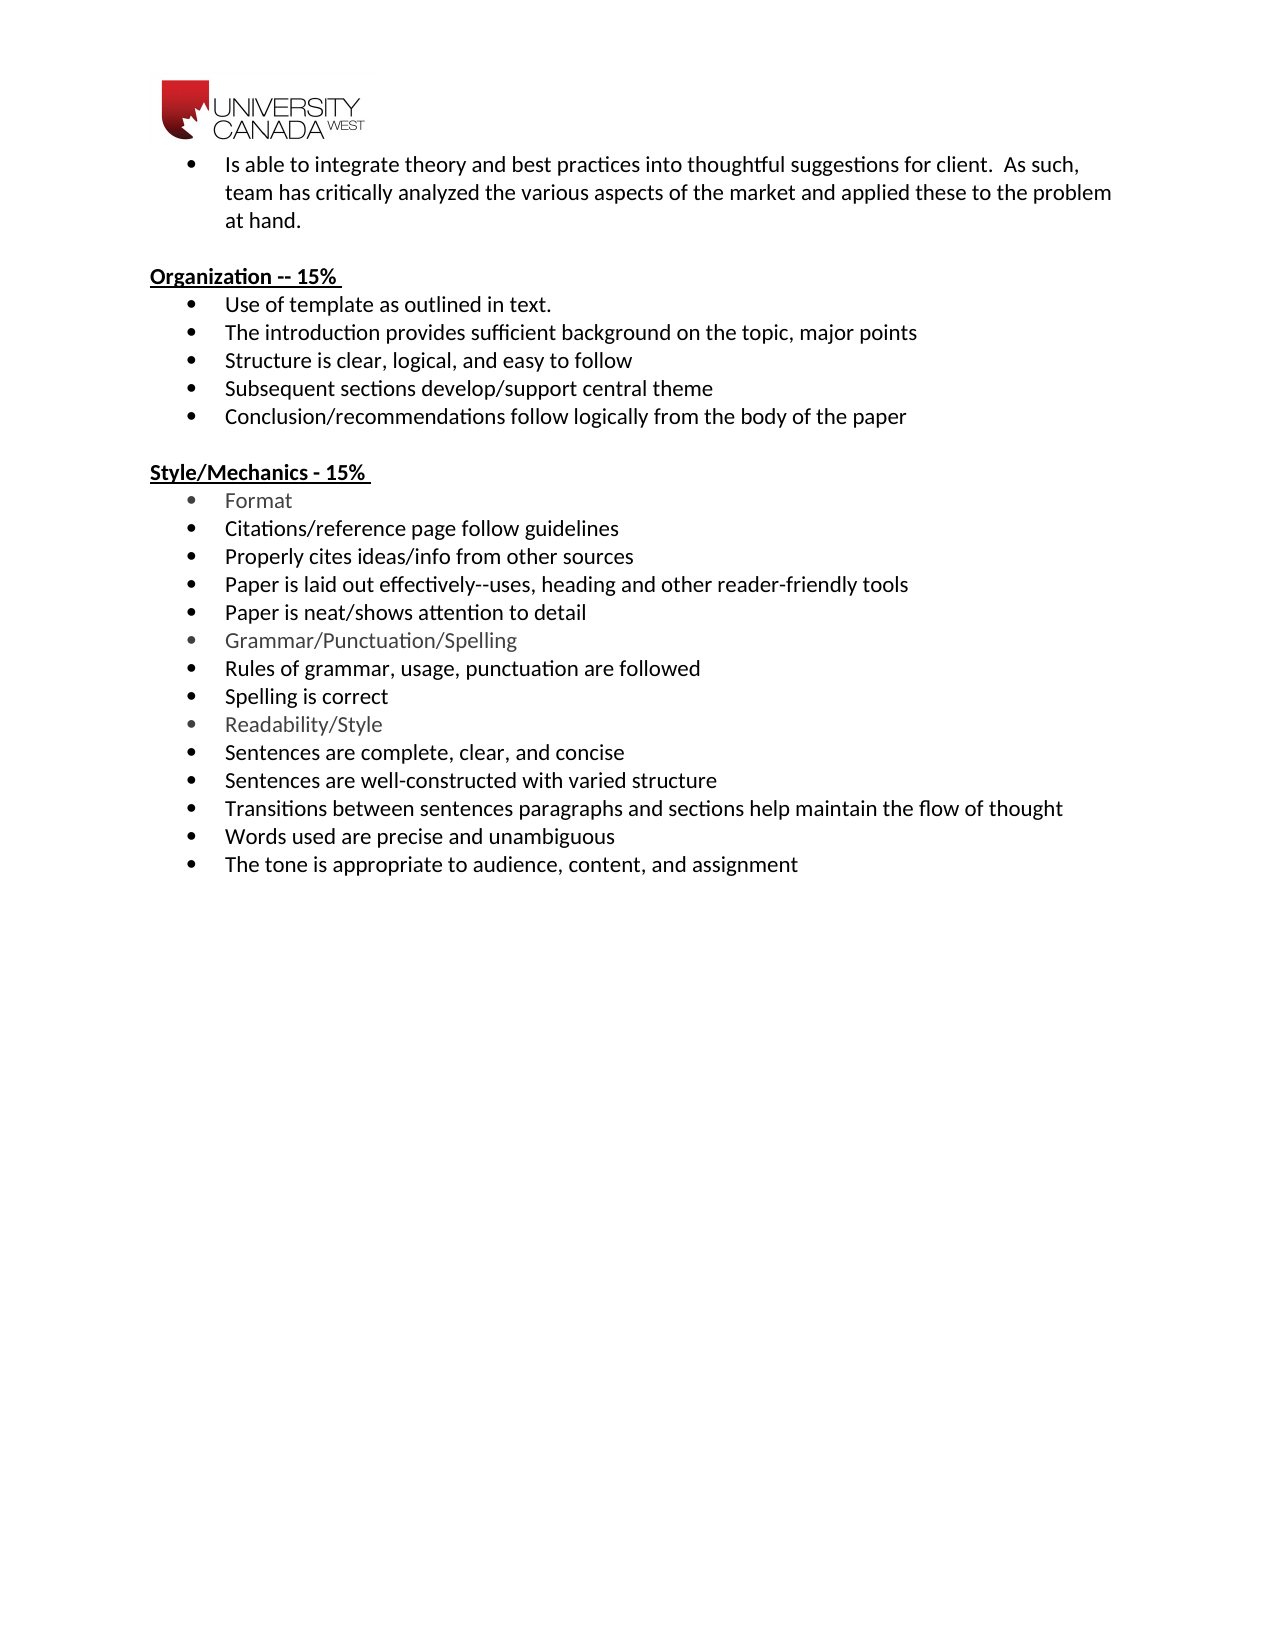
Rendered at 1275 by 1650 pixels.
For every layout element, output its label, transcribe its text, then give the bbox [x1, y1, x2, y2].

list Properly cites ideas/info from other sources [187, 542, 1125, 570]
list Structure is clear, logical, and easy to follow [187, 346, 1125, 374]
list Is able to integrate theory and best practices into thoughtful suggestions for client. As such, team has critically analyzed the various aspects of the market and applied these to the problem at hand. [187, 150, 1125, 234]
list Readability/Style [187, 710, 1125, 738]
list Subsequent sections develop/support central theme [187, 374, 1125, 402]
list The introduction provides sufficient background on the topic, major points [187, 318, 1125, 346]
text Organization -- 15% [150, 262, 1125, 290]
list The tone is appropriate to audience, content, and assignment [187, 851, 1125, 878]
list Transitions between sentences paragraphs and sections help maintain the flow of thought [187, 794, 1125, 822]
list Grammar/Punctuation/Spelling [187, 626, 1125, 654]
list Sentences are complete, clear, and concise [187, 738, 1125, 766]
list Conclusion/recommendations follow logically from the body of the paper [187, 402, 1125, 430]
list Format [187, 486, 1125, 514]
list Rules of grammar, usage, punctuation are followed [187, 654, 1125, 682]
list Words used are precise and unambiguous [187, 822, 1125, 851]
list Spelling is correct [187, 682, 1125, 710]
list Paper is laid out effectively--uses, heading and other reader-friendly tools [187, 570, 1125, 598]
text Style/Mechanics - 15% [150, 458, 1125, 486]
list Sentences are well-constructed with varied structure [187, 766, 1125, 794]
picture [150, 73, 375, 146]
list Citations/reference page follow guidelines [187, 514, 1125, 542]
list Paper is neat/shows attention to detail [187, 598, 1125, 626]
list Use of template as outlined in text. [187, 290, 1125, 318]
